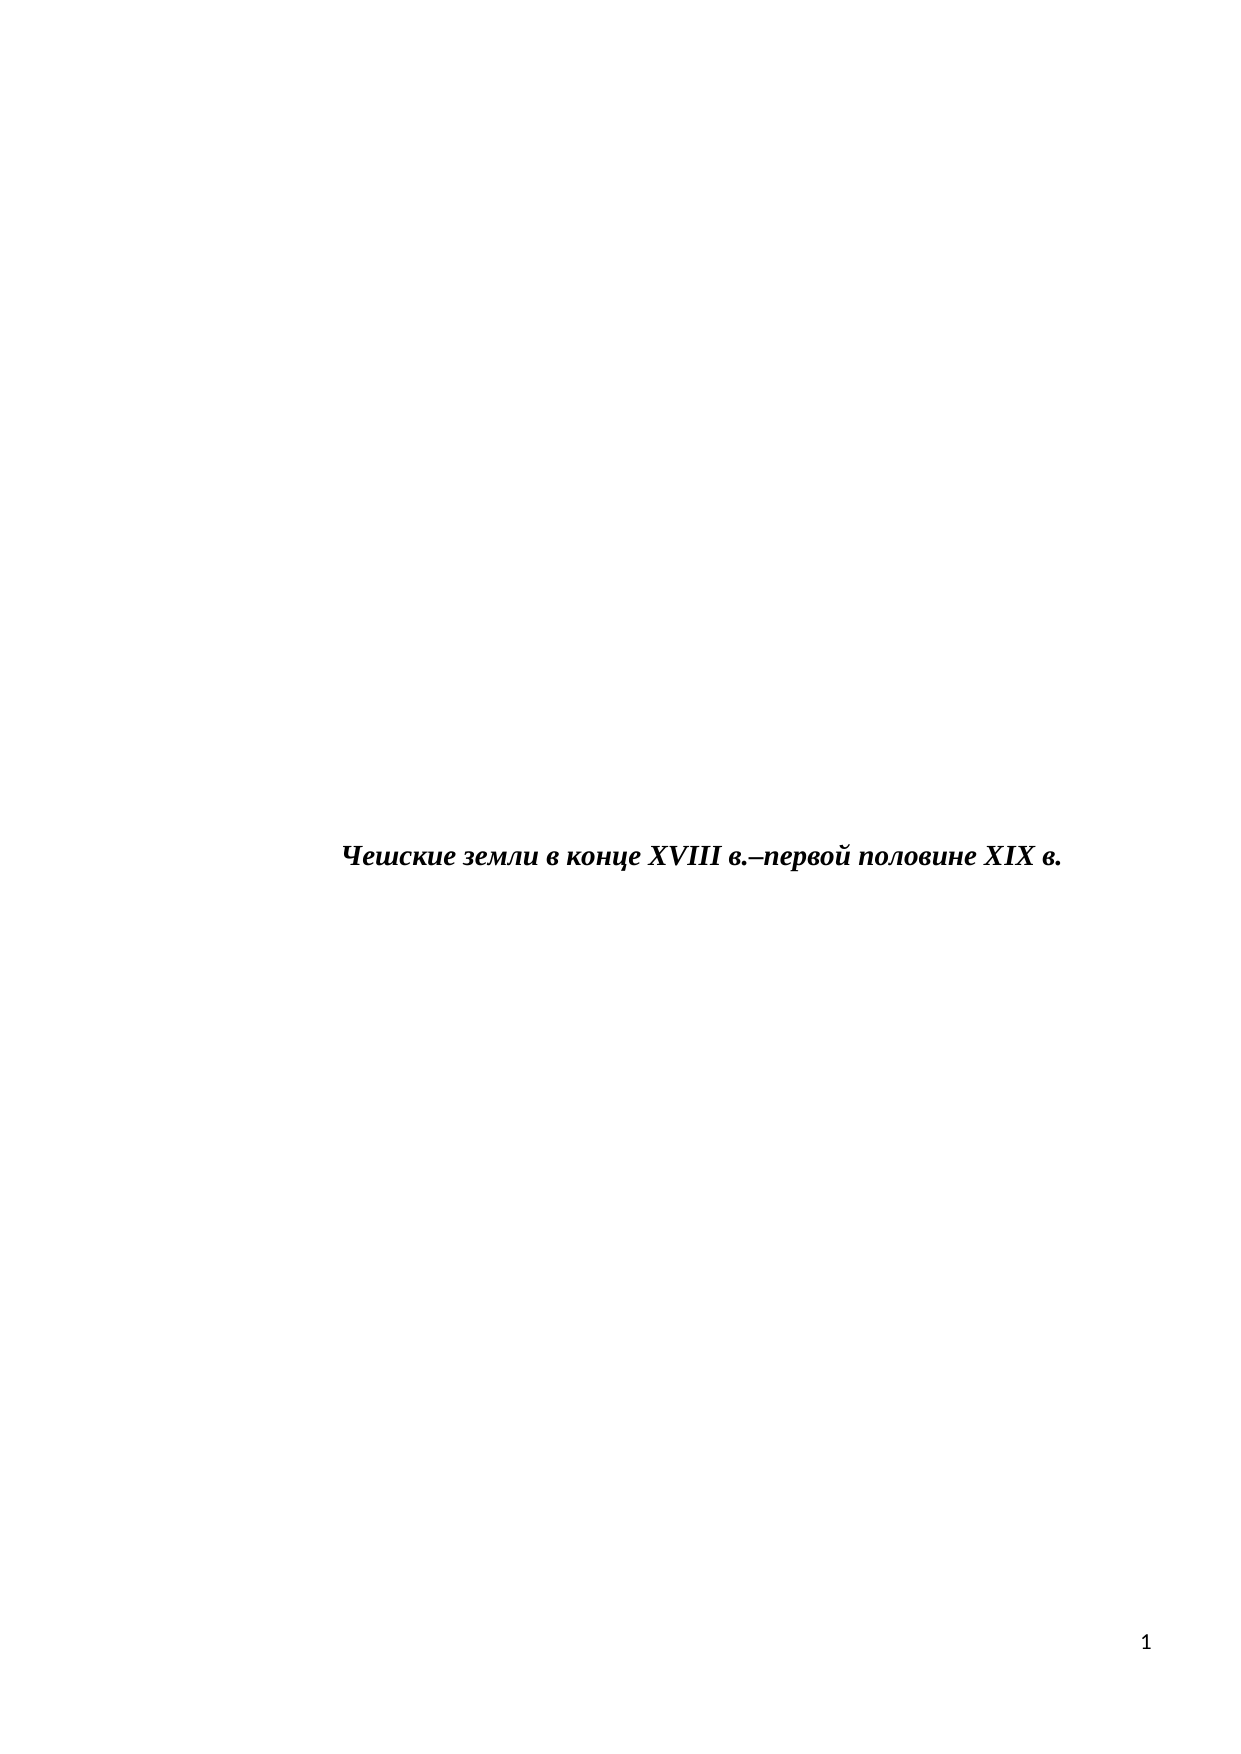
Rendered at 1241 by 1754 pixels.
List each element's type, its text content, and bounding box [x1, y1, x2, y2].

text Чешские земли в конце XVIII в.–первой половине ХІХ в. [177, 838, 1152, 871]
